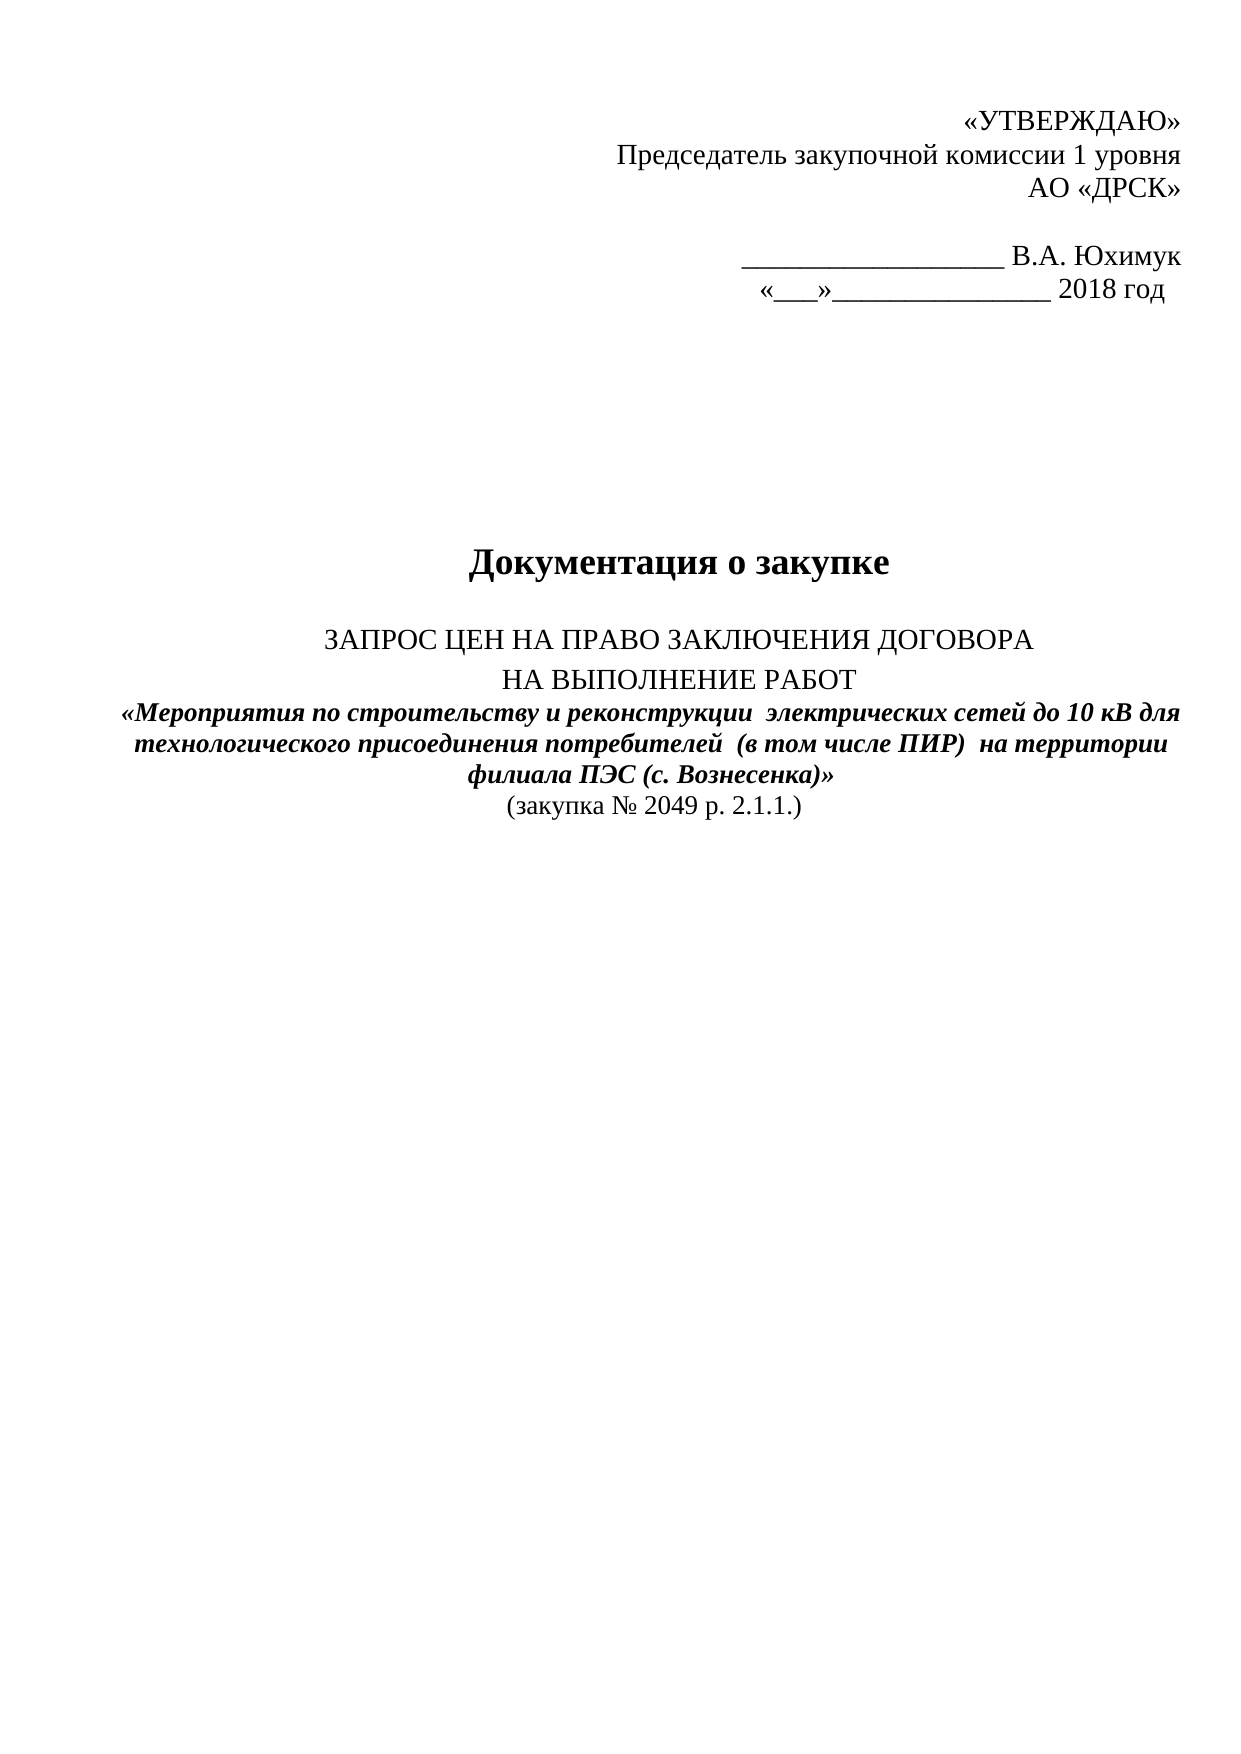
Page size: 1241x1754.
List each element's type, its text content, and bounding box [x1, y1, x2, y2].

list НА ВЫПОЛНЕНИЕ РАБОТ [118, 662, 1181, 696]
text «___»_______________ 2018 год [604, 271, 1181, 305]
text Документация о закупке [118, 539, 1181, 583]
text «Мероприятия по строительству и реконструкции электрических сетей до 10 кВ для технологического присоединения потребителей (в том числе ПИР) на территории филиала ПЭС (с. Вознесенка)» [121, 696, 1181, 789]
text «УТВЕРЖДАЮ» [604, 103, 1181, 137]
text Председатель закупочной комиссии 1 уровня АО «ДРСК» [604, 137, 1181, 204]
text (закупка № 2049 р. 2.1.1.) [121, 789, 1181, 820]
list ЗАПРОС ЦЕН НА ПРАВО ЗАКЛЮЧЕНИЯ ДОГОВОРА [118, 622, 1181, 656]
text __________________ В.А. Юхимук [604, 238, 1181, 271]
